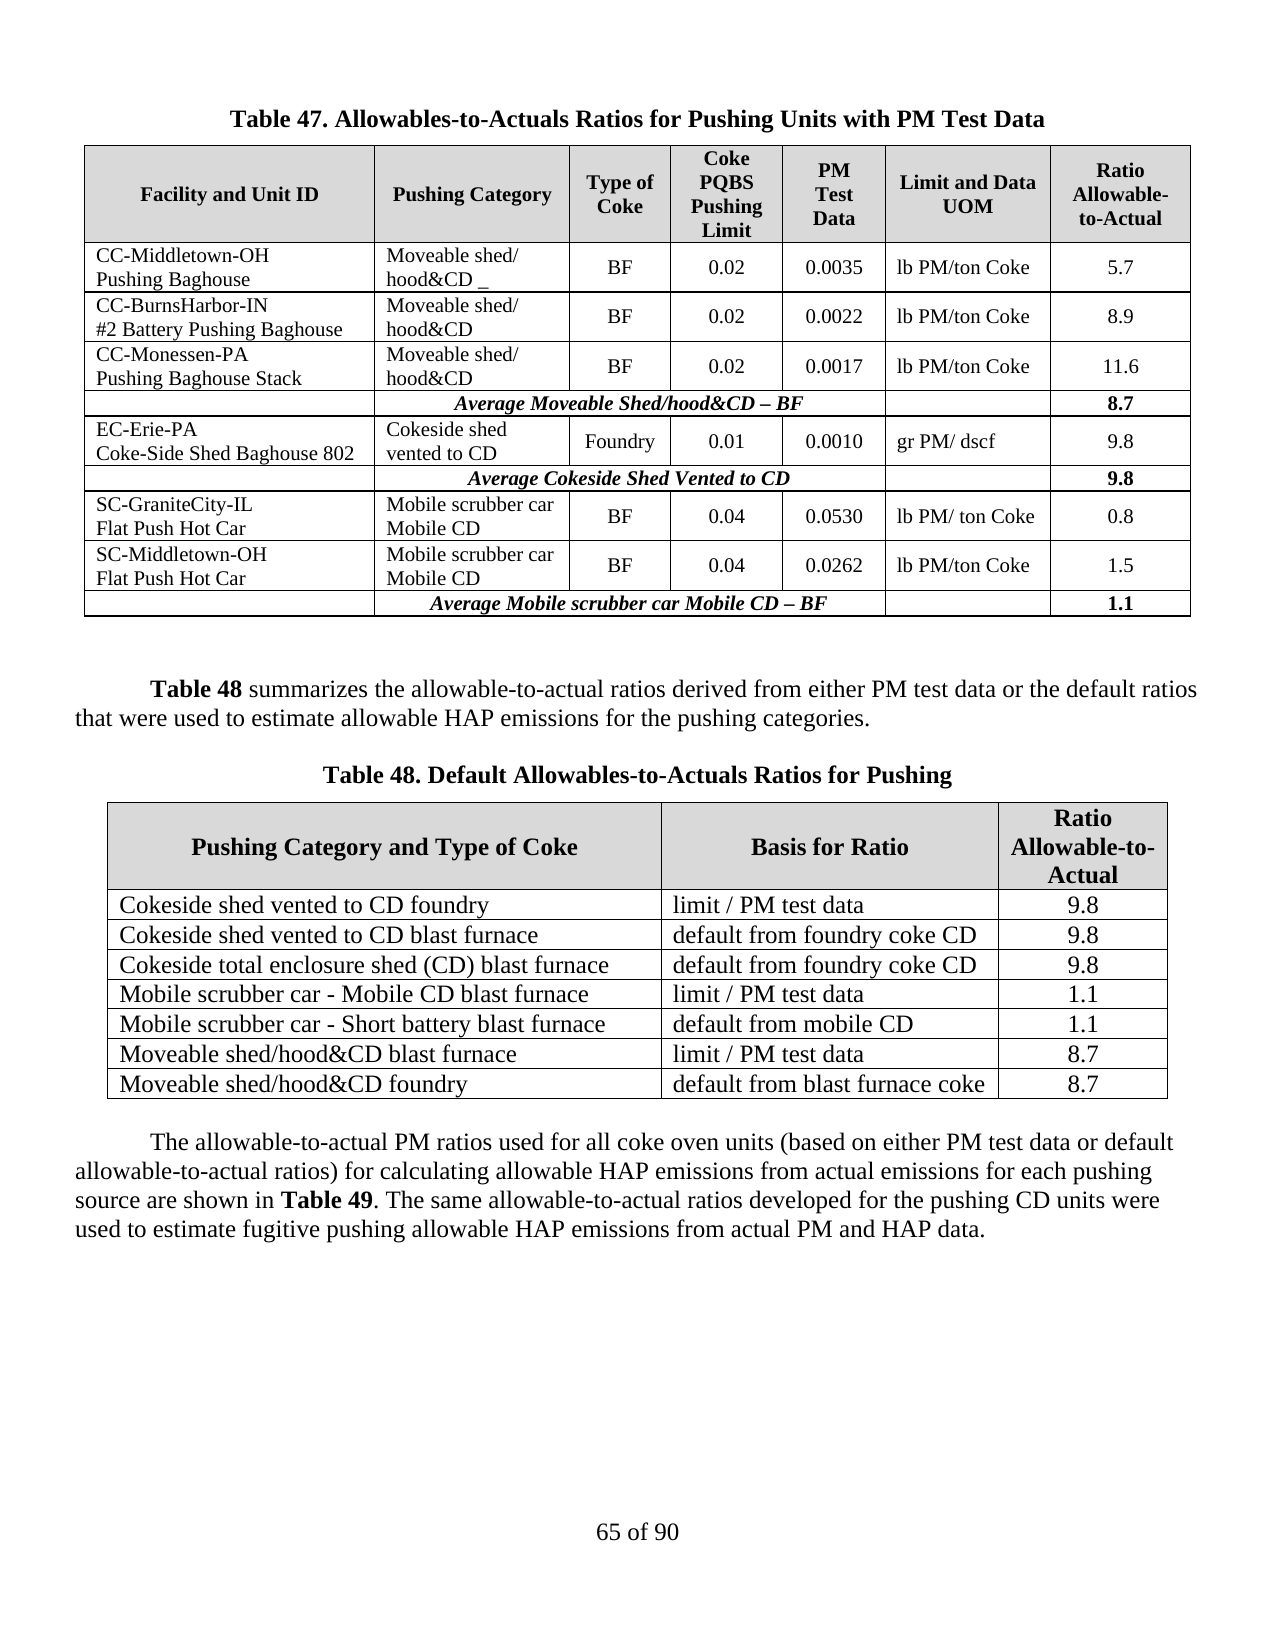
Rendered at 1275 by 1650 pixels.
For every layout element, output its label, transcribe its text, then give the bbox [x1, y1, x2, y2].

text Table 47. Allowables-to-Actuals Ratios for Pushing Units with PM Test Data [75, 104, 1200, 132]
text The allowable-to-actual PM ratios used for all coke oven units (based on either PM test data or default allowable-to-actual ratios) for calculating allowable HAP emissions from actual emissions for each pushing source are shown in Table 49. The same allowable-to-actual ratios developed for the pushing CD units were used to estimate fugitive pushing allowable HAP emissions from actual PM and HAP data. [75, 1127, 1200, 1242]
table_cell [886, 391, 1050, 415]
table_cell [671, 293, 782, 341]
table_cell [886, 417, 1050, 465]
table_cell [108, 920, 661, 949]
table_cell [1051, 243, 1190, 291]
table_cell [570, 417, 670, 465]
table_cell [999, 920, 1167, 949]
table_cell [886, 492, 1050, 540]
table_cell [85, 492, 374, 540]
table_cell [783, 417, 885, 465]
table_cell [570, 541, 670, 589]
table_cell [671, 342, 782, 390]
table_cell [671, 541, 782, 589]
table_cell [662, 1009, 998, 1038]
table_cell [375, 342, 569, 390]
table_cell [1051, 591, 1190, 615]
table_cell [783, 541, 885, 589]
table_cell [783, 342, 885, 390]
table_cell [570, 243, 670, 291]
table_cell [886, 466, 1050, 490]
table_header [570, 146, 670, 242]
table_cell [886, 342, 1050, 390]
text Table 48. Default Allowables-to-Actuals Ratios for Pushing [75, 761, 1200, 789]
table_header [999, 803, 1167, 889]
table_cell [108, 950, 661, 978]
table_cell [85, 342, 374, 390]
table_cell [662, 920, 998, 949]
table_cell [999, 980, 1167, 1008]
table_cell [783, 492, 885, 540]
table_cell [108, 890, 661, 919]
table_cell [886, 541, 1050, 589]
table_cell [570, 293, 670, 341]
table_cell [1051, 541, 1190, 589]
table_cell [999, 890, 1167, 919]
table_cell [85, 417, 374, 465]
text Table 48 summarizes the allowable-to-actual ratios derived from either PM test data or the default ratios that were used to estimate allowable HAP emissions for the pushing categories. [75, 674, 1200, 732]
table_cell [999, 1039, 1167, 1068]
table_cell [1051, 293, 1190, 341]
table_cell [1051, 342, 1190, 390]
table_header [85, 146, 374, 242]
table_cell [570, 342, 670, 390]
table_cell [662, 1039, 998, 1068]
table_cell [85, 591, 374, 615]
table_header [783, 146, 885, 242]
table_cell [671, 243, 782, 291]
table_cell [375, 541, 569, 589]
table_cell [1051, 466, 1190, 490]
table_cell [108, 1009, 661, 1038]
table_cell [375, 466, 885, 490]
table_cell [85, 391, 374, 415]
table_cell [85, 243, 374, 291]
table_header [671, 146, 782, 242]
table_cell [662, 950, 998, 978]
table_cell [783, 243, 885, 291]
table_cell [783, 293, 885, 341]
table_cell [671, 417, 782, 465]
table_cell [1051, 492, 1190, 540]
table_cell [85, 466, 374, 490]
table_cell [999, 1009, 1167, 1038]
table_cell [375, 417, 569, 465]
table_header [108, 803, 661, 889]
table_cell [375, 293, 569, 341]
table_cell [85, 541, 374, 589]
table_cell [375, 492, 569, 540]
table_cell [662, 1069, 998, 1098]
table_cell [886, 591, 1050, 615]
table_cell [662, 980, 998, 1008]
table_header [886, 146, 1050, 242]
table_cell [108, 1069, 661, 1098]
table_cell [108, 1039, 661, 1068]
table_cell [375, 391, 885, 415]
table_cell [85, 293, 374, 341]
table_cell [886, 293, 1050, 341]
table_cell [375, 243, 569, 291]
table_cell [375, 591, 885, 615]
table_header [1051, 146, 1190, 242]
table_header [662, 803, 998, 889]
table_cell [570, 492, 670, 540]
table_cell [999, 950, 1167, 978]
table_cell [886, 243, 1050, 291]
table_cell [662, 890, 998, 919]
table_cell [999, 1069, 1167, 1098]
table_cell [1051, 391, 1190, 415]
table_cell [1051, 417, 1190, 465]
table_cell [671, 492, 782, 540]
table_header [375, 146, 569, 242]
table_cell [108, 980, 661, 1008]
